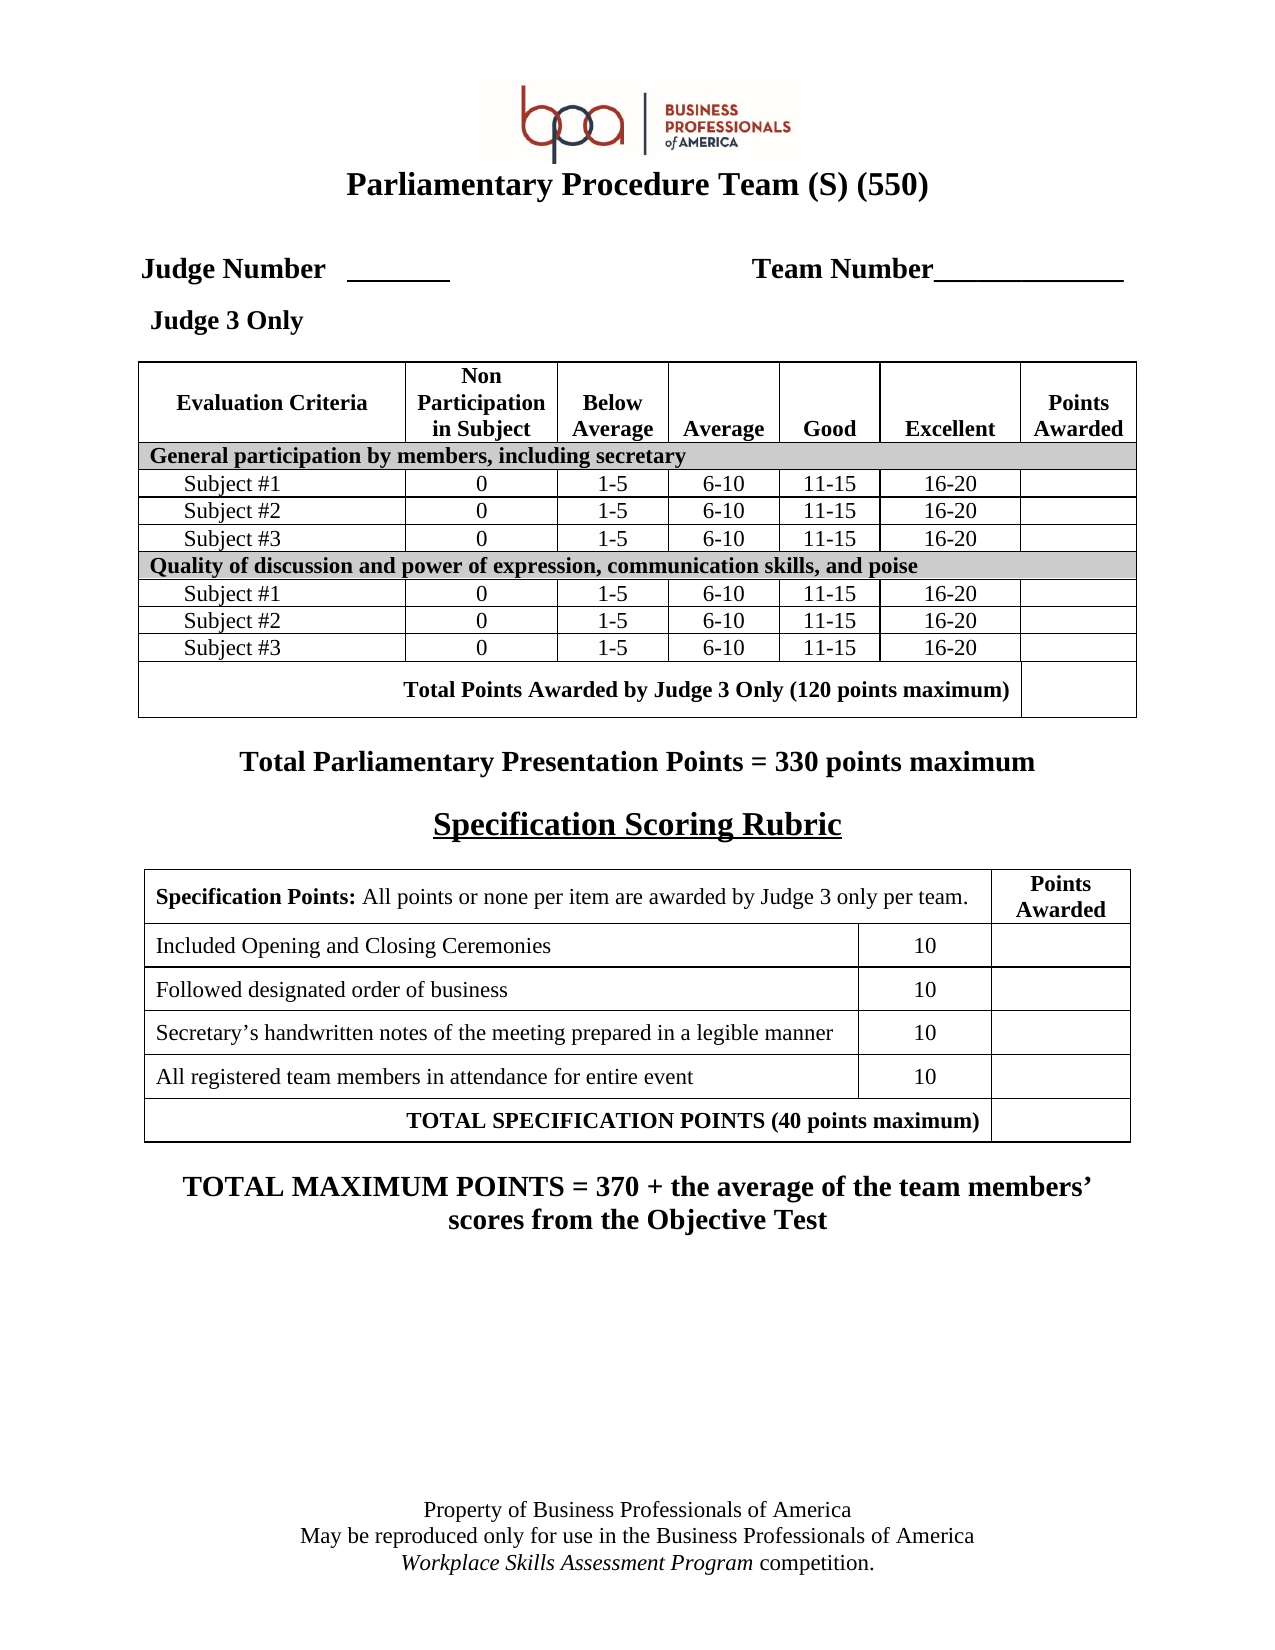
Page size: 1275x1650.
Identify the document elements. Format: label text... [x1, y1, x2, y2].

table_header Below Average [558, 363, 668, 442]
table_cell [1021, 580, 1136, 606]
table_cell General participation by members, including secretary [139, 443, 1136, 469]
table_cell [992, 1099, 1130, 1141]
table_cell [1021, 525, 1136, 551]
table_cell 0 [406, 607, 557, 633]
table_cell 16-20 [881, 470, 1020, 496]
text Judge 3 Only [150, 304, 1125, 335]
table_cell Secretary’s handwritten notes of the meeting prepared in a legible manner [145, 1011, 858, 1054]
table_cell 10 [859, 924, 991, 966]
table_cell [1022, 662, 1136, 717]
table_cell [992, 1011, 1130, 1054]
table_header Evaluation Criteria [139, 363, 405, 442]
table_cell 10 [859, 1055, 991, 1098]
table_cell 11-15 [780, 634, 879, 661]
text TOTAL MAXIMUM POINTS = 370 + the average of the team members’ scores from the Objective Test [150, 1169, 1125, 1236]
table_cell [1021, 634, 1136, 661]
table_cell Followed designated order of business [145, 968, 858, 1010]
table_cell 1-5 [558, 470, 668, 496]
table_cell 6-10 [669, 498, 779, 524]
table_cell 0 [406, 525, 557, 551]
table_cell 6-10 [669, 525, 779, 551]
table_cell 16-20 [881, 607, 1020, 633]
subtitle Judge Number Team Number_____________ [141, 251, 1200, 285]
table_cell 6-10 [669, 607, 779, 633]
table_cell [1021, 498, 1136, 524]
table_cell Total Points Awarded by Judge 3 Only (120 points maximum) [139, 662, 1021, 717]
text Specification Scoring Rubric [150, 804, 1125, 843]
table_cell Included Opening and Closing Ceremonies [145, 924, 858, 966]
table_cell 1-5 [558, 634, 668, 661]
table_cell 0 [406, 580, 557, 606]
table_cell Subject #3 [139, 634, 405, 661]
table_cell [992, 924, 1130, 966]
table_cell [1021, 607, 1136, 633]
text Total Parliamentary Presentation Points = 330 points maximum [150, 744, 1125, 778]
table_cell Subject #2 [139, 498, 405, 524]
table_cell 11-15 [780, 498, 879, 524]
table_cell [992, 968, 1130, 1010]
table_cell 6-10 [669, 580, 779, 606]
table_cell 11-15 [780, 607, 879, 633]
table_header Good [780, 363, 879, 442]
table_cell 6-10 [669, 470, 779, 496]
table_cell Subject #2 [139, 607, 405, 633]
table_cell 16-20 [881, 498, 1020, 524]
table_cell Quality of discussion and power of expression, communication skills, and poise [139, 552, 1136, 578]
table_cell 6-10 [669, 634, 779, 661]
table_cell Subject #3 [139, 525, 405, 551]
table_cell TOTAL SPECIFICATION POINTS (40 points maximum) [145, 1099, 991, 1141]
table_cell 10 [859, 968, 991, 1010]
table_cell 11-15 [780, 525, 879, 551]
table_cell 1-5 [558, 580, 668, 606]
table_cell [992, 1055, 1130, 1098]
table_header Points Awarded [1021, 363, 1136, 442]
table_cell 1-5 [558, 607, 668, 633]
table_cell Subject #1 [139, 470, 405, 496]
table_cell 1-5 [558, 498, 668, 524]
table_cell 1-5 [558, 525, 668, 551]
table_header Excellent [881, 363, 1020, 442]
table_header Specification Points: All points or none per item are awarded by Judge 3 only per team. [145, 870, 991, 923]
table_cell 10 [859, 1011, 991, 1054]
table_cell 16-20 [881, 634, 1020, 661]
table_header Non Participation in Subject [406, 363, 557, 442]
table_cell 0 [406, 498, 557, 524]
table_cell 11-15 [780, 470, 879, 496]
table_header Average [669, 363, 779, 442]
table_cell 0 [406, 634, 557, 661]
table_cell All registered team members in attendance for entire event [145, 1055, 858, 1098]
table_cell 11-15 [780, 580, 879, 606]
table_cell Subject #1 [139, 580, 405, 606]
picture [476, 75, 800, 164]
table_header Points Awarded [992, 870, 1130, 923]
table_cell 16-20 [881, 525, 1020, 551]
table_cell 16-20 [881, 580, 1020, 606]
table_cell [1021, 470, 1136, 496]
table_cell 0 [406, 470, 557, 496]
